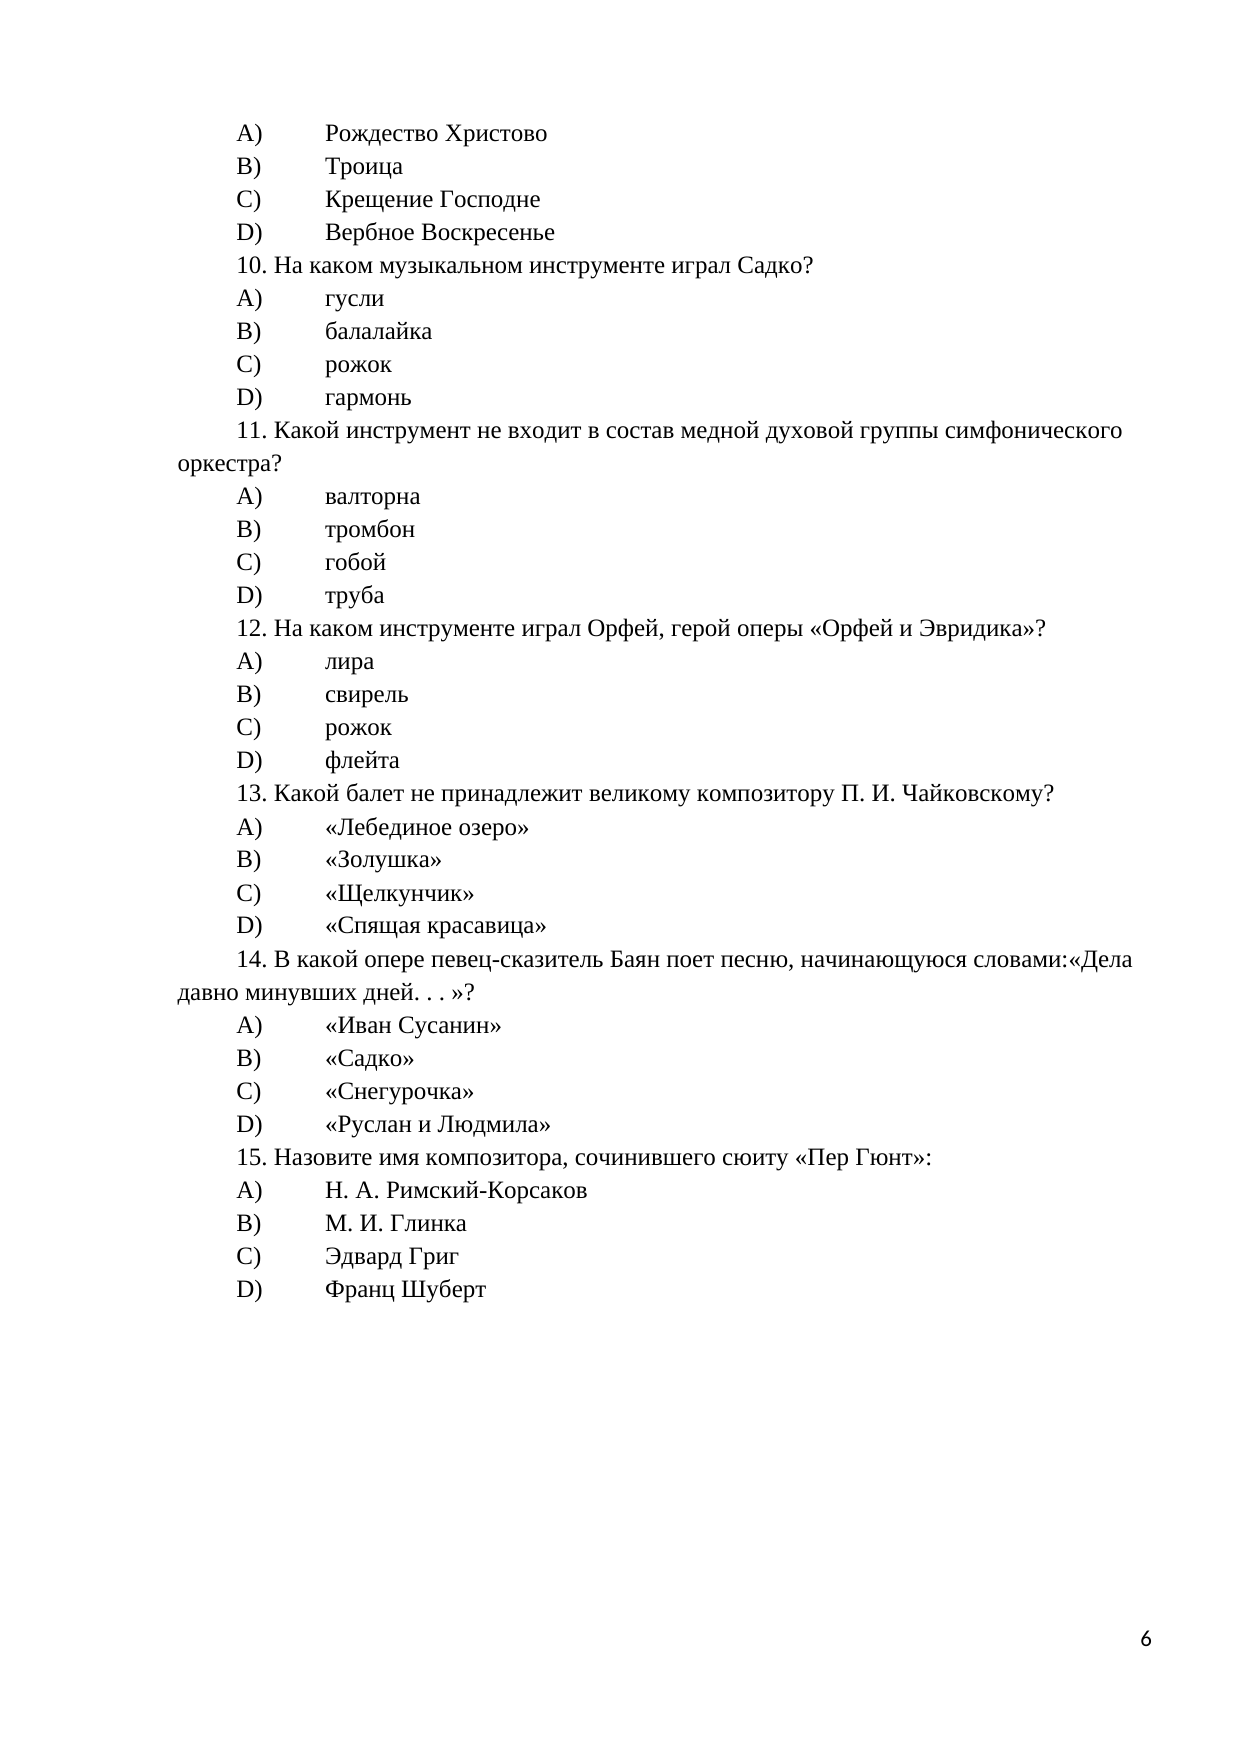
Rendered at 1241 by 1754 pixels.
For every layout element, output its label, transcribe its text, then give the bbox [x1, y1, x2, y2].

text A) гусли [177, 283, 1152, 312]
text B) свирель [177, 679, 1152, 708]
text C) рожок [177, 712, 1152, 741]
text C) рожок [177, 349, 1152, 378]
text 12. На каком инструменте играл Орфей, герой оперы «Орфей и Эвридика»? [177, 613, 1152, 642]
text B) балалайка [177, 316, 1152, 345]
text D) труба [177, 580, 1152, 609]
text A) валторна [177, 481, 1152, 510]
text A) Рождество Христово [177, 118, 1152, 147]
text C) «Снегурочка» [177, 1076, 1152, 1104]
text C) гобой [177, 547, 1152, 576]
text C) Крещение Господне [177, 184, 1152, 213]
text B) Троица [177, 151, 1152, 180]
text B) «Золушка» [177, 844, 1152, 873]
text 11. Какой инструмент не входит в состав медной духовой группы симфонического оркестра? [177, 415, 1152, 477]
text 14. В какой опере певец-сказитель Баян поет песню, начинающуюся словами:«Дела давно минувших дней. . . »? [177, 944, 1152, 1005]
text A) «Лебединое озеро» [177, 812, 1152, 840]
text D) флейта [177, 746, 1152, 774]
text D) гармонь [177, 382, 1152, 411]
text B) «Садко» [177, 1043, 1152, 1071]
text A) лира [177, 646, 1152, 675]
text D) Вербное Воскресенье [177, 217, 1152, 246]
text 15. Назовите имя композитора, сочинившего сюиту «Пер Гюнт»: [177, 1142, 1152, 1171]
text C) «Щелкунчик» [177, 878, 1152, 906]
text D) Франц Шуберт [177, 1274, 1152, 1303]
text D) «Спящая красавица» [177, 911, 1152, 939]
text 10. На каком музыкальном инструменте играл Садко? [177, 250, 1152, 279]
text A) «Иван Сусанин» [177, 1010, 1152, 1038]
text B) М. И. Глинка [177, 1208, 1152, 1237]
text A) Н. А. Римский-Корсаков [177, 1175, 1152, 1203]
text 13. Какой балет не принадлежит великому композитору П. И. Чайковскому? [177, 778, 1152, 807]
text D) «Руслан и Людмила» [177, 1109, 1152, 1137]
text B) тромбон [177, 514, 1152, 543]
text C) Эдвард Григ [177, 1241, 1152, 1269]
